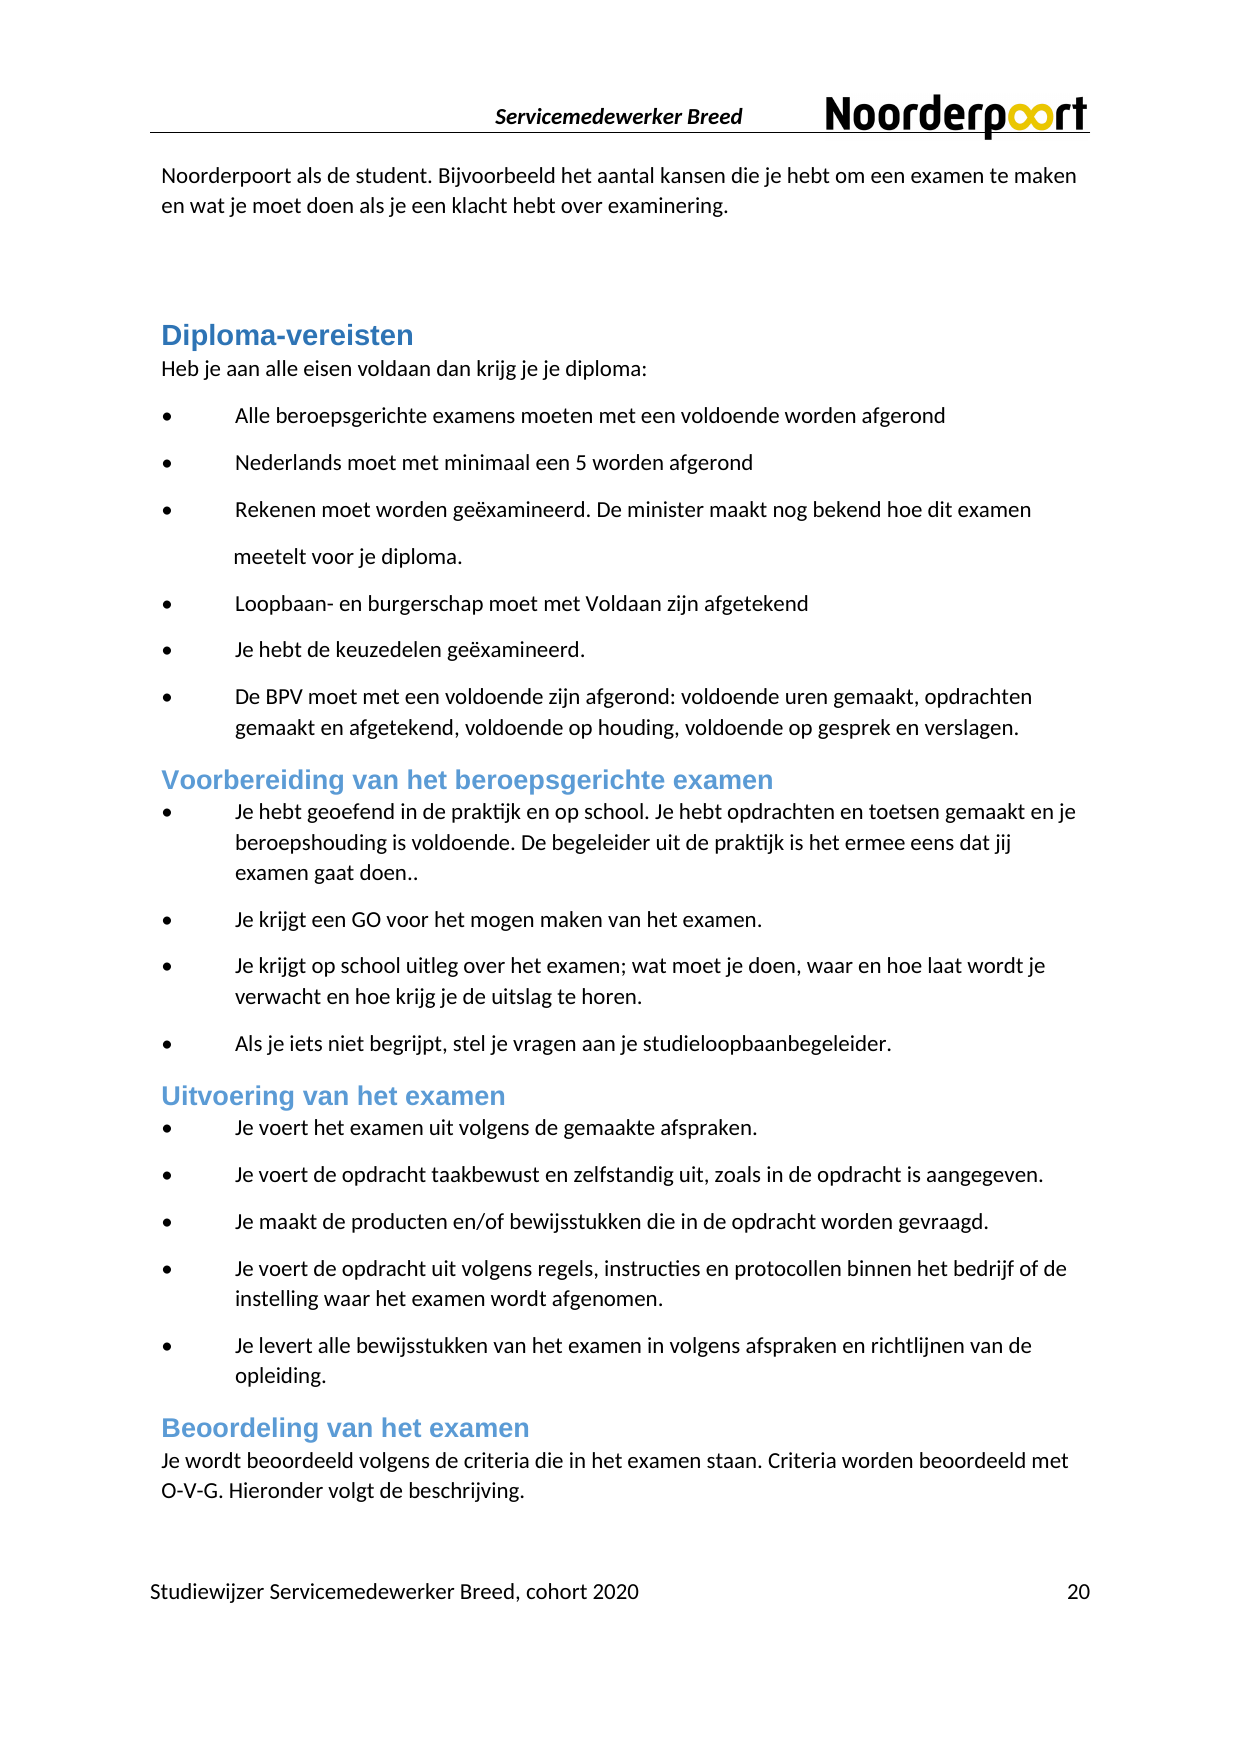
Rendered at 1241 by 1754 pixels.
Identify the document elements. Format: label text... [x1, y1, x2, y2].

picture [825, 93, 1088, 132]
picture [825, 133, 1088, 141]
